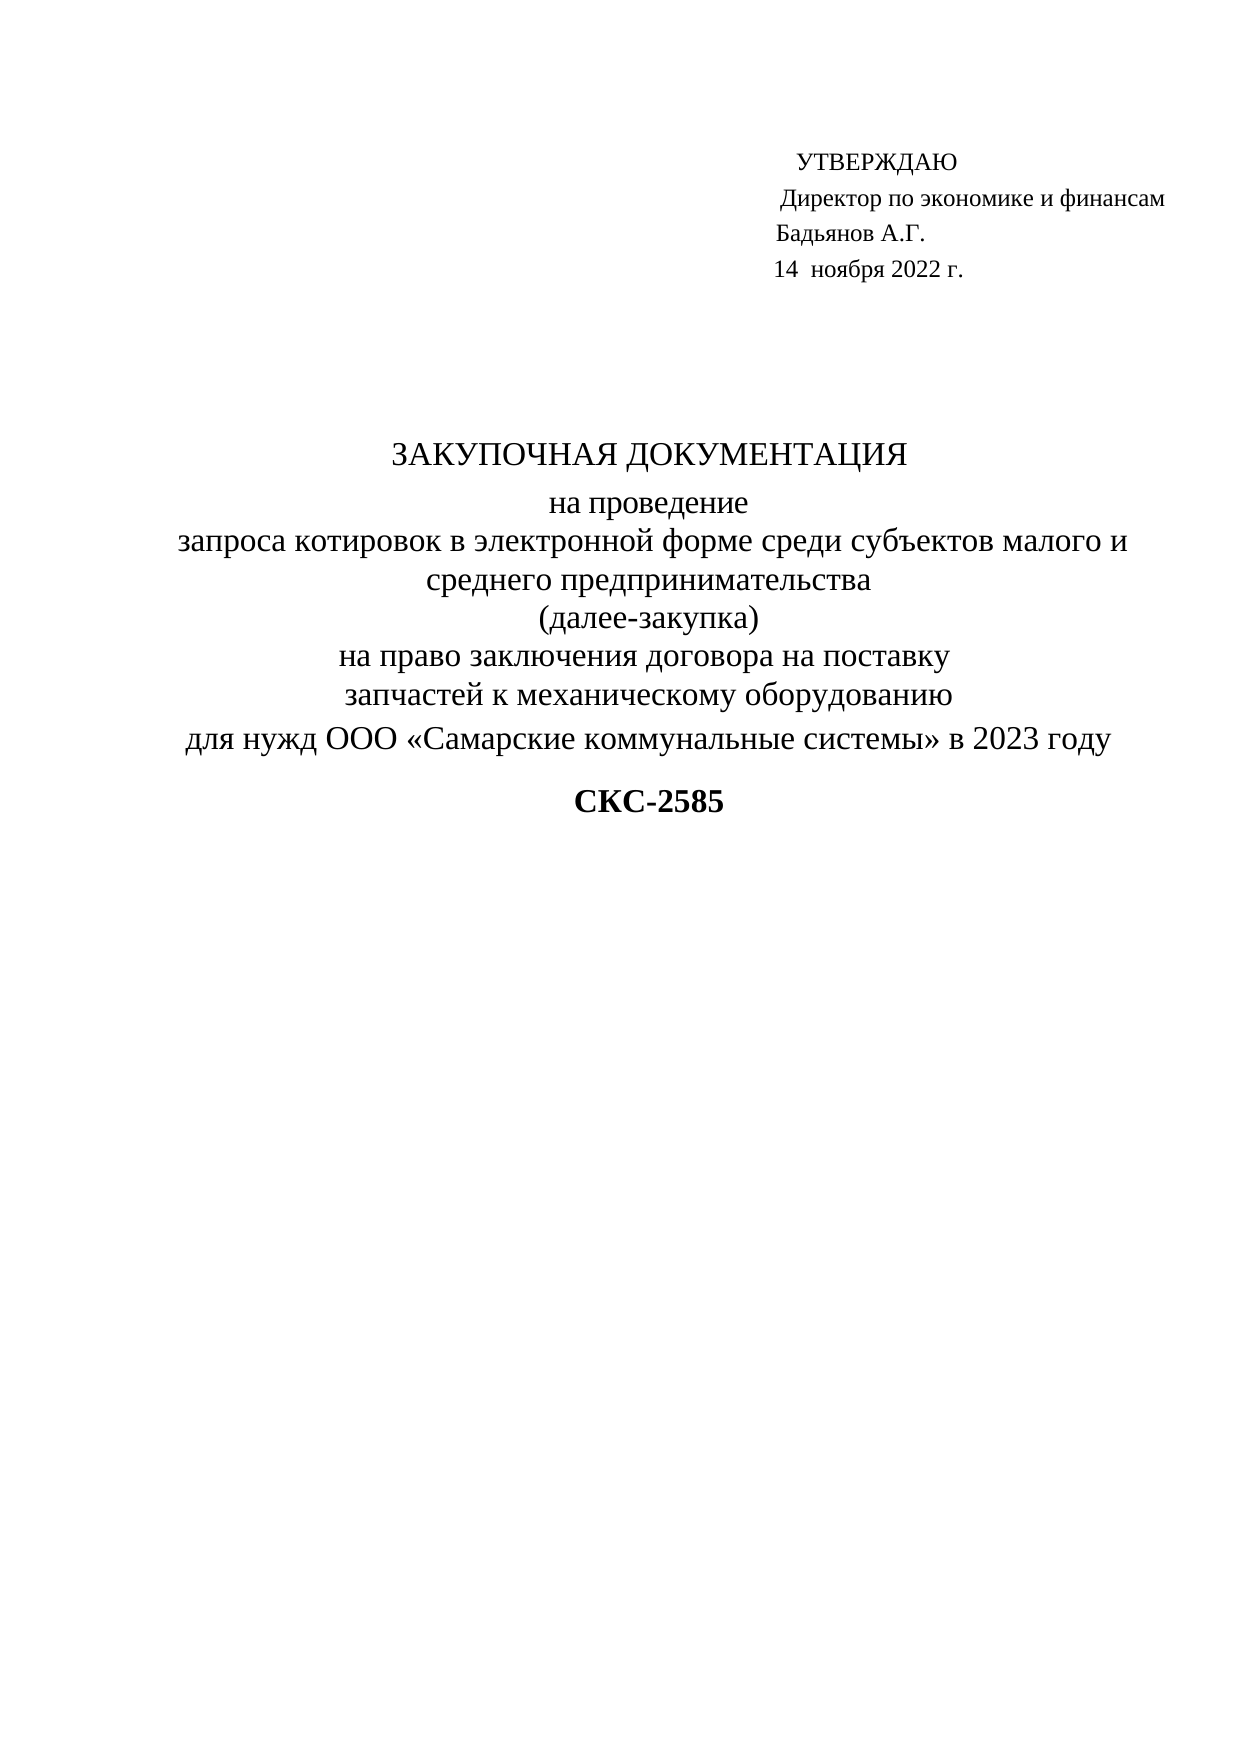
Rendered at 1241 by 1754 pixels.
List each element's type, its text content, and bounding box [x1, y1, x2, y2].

text на проведение [131, 482, 1166, 520]
text для нужд ООО «Самарские коммунальные системы» в 2023 году [131, 718, 1166, 757]
text Бадьянов А.Г. [131, 218, 1168, 247]
text на право заключения договора на поставку запчастей к механическому оборудованию [131, 635, 1166, 712]
text 14 ноября 2022 г. [131, 254, 1168, 283]
text ЗАКУПОЧНАЯ ДОКУМЕНТАЦИЯ [131, 434, 1168, 472]
text (далее-закупка) [131, 597, 1166, 635]
text УТВЕРЖДАЮ [796, 147, 1168, 175]
text Директор по экономике и финансам [131, 183, 1168, 211]
text запроса котировок в электронной форме среди субъектов малого и среднего предпринимательства [131, 520, 1166, 597]
text СКС-2585 [131, 782, 1166, 820]
